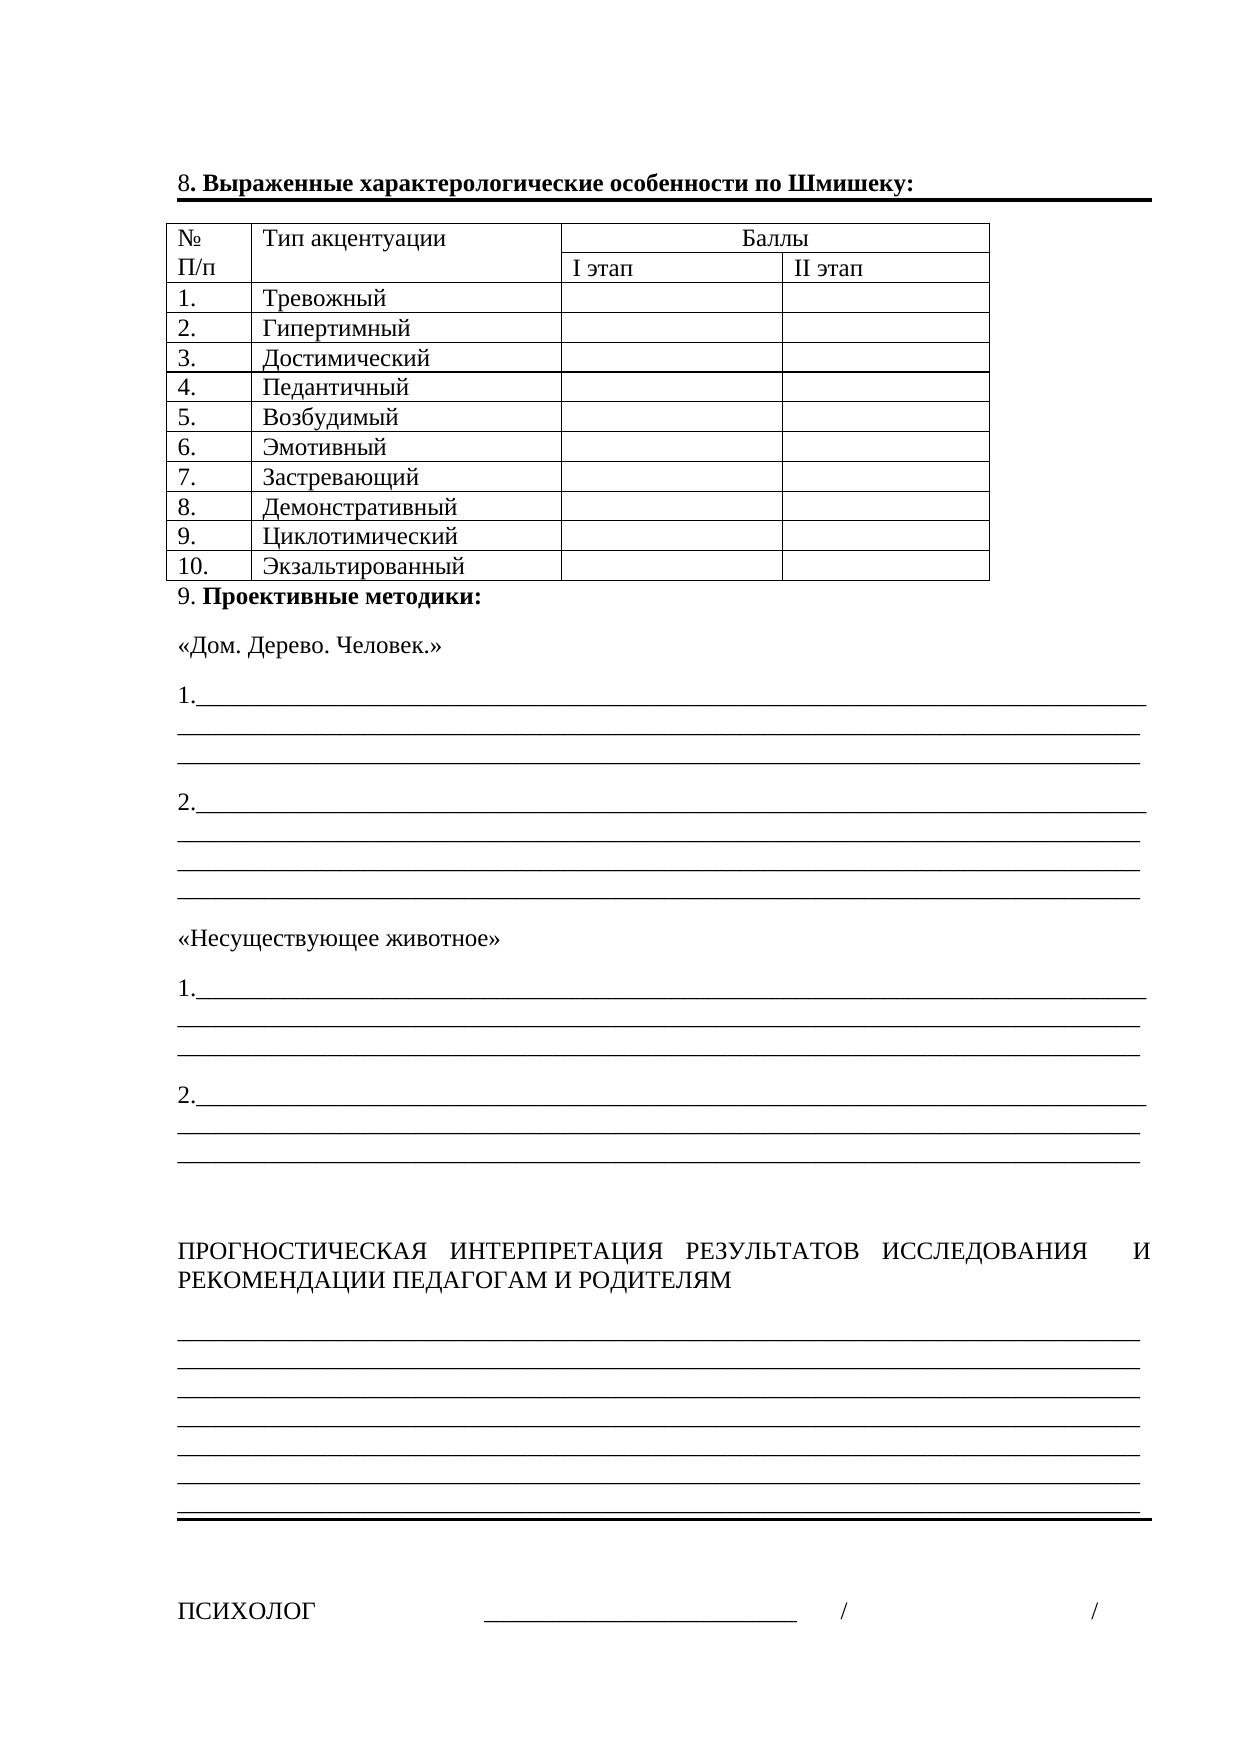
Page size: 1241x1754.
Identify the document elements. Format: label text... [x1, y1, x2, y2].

text 2.______________________________________________________________________________________________________________________________________________________________________________________________________________________________________ [177, 1080, 1152, 1166]
table_cell [783, 432, 989, 461]
table_header Тип акцентуации [252, 224, 561, 282]
table_cell II этап [783, 253, 989, 282]
text «Несуществующее животное» [177, 923, 1152, 952]
text 1.______________________________________________________________________________________________________________________________________________________________________________________________________________________________________ [177, 973, 1152, 1059]
table_cell [783, 283, 989, 312]
table_cell [783, 313, 989, 342]
text 9. Проективные методики: [177, 581, 1152, 610]
table_cell [783, 343, 989, 371]
text ПСИХОЛОГ _________________________ / / [177, 1596, 1152, 1625]
table_cell 7. [167, 462, 251, 491]
table_cell 2. [167, 313, 251, 342]
table_cell [562, 492, 782, 520]
table_cell Циклотимический [252, 521, 561, 550]
table_cell [562, 521, 782, 550]
table_cell 5. [167, 402, 251, 431]
table_cell [562, 551, 782, 580]
text 1.______________________________________________________________________________________________________________________________________________________________________________________________________________________________________ [177, 680, 1152, 766]
text 2.___________________________________________________________________________________________________________________________________________________________________________________________________________________________________________________________________________________________________________________ [177, 787, 1152, 902]
table_cell Тревожный [252, 283, 561, 312]
table_cell [562, 373, 782, 401]
table_cell Гипертимный [252, 313, 561, 342]
table_cell 1. [167, 283, 251, 312]
table_cell Застревающий [252, 462, 561, 491]
text 8. Выраженные характерологические особенности по Шмишеку: [177, 168, 1152, 198]
table_cell [562, 313, 782, 342]
table_cell 10. [167, 551, 251, 580]
table_cell [562, 462, 782, 491]
table_cell [562, 343, 782, 371]
table_cell 9. [167, 521, 251, 550]
table_cell [783, 551, 989, 580]
text ___________________________________________________________________________________________________________________________________________________________________________________________________________________________________________________________________________________________________________________________________________________________________________________________________________________________________________________________________________________________________________________________________________________________ [177, 1315, 1152, 1518]
text ПРОГНОСТИЧЕСКАЯ ИНТЕРПРЕТАЦИЯ РЕЗУЛЬТАТОВ ИССЛЕДОВАНИЯ И РЕКОМЕНДАЦИИ ПЕДАГОГАМ И РОДИТЕЛЯМ [177, 1236, 1152, 1294]
table_cell [783, 521, 989, 550]
table_cell Демонстративный [252, 492, 561, 520]
table_cell [783, 373, 989, 401]
table_cell Эмотивный [252, 432, 561, 461]
table_cell 6. [167, 432, 251, 461]
table_cell [562, 432, 782, 461]
table_cell [783, 462, 989, 491]
table_cell [562, 402, 782, 431]
table_cell 3. [167, 343, 251, 371]
table_cell [783, 402, 989, 431]
table_cell 4. [167, 373, 251, 401]
table_header Баллы [562, 224, 989, 252]
table_cell 8. [167, 492, 251, 520]
table_cell [562, 283, 782, 312]
table_cell [783, 492, 989, 520]
table_header № П/п [167, 224, 251, 282]
table_cell Педантичный [252, 373, 561, 401]
table_cell Достимический [252, 343, 561, 371]
text «Дом. Дерево. Человек.» [177, 631, 1152, 659]
table_cell I этап [562, 253, 782, 282]
table_cell Возбудимый [252, 402, 561, 431]
table_cell Экзальтированный [252, 551, 561, 580]
